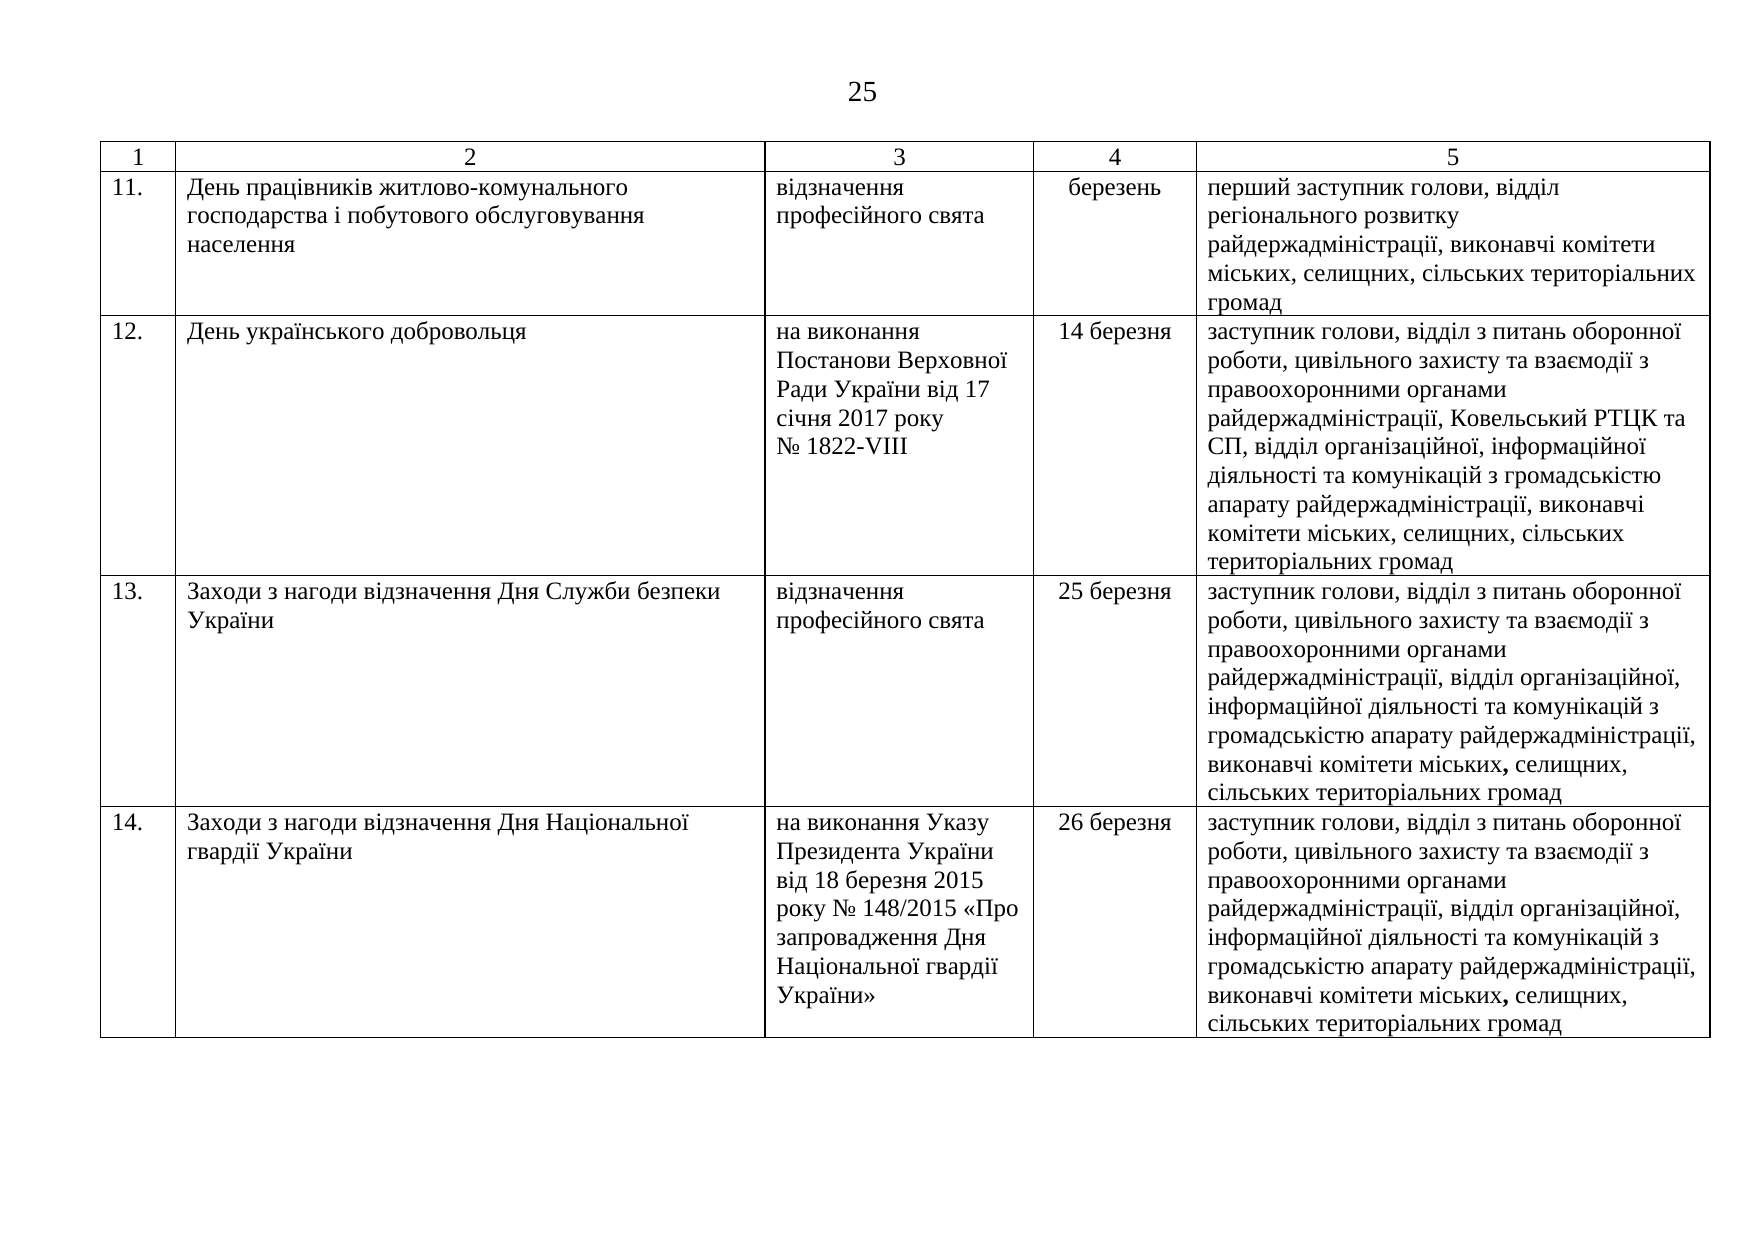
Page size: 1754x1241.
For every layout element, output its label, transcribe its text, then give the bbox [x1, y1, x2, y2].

table_cell 14 березня [1034, 316, 1196, 575]
table_cell Заходи з нагоди відзначення Дня Служби безпеки України [176, 576, 764, 806]
table_cell [101, 172, 175, 315]
table_cell [101, 576, 175, 806]
table_cell 25 березня [1034, 576, 1196, 806]
table_cell відзначення професійного свята [766, 576, 1033, 806]
table_cell [101, 316, 175, 575]
table_header 5 [1197, 142, 1709, 171]
table_cell перший заступник голови, відділ регіонального розвитку райдержадміністрації, виконавчі комітети міських, селищних, сільських територіальних громад [1197, 172, 1709, 315]
table_header 1 [101, 142, 175, 171]
table_cell 26 березня [1034, 807, 1196, 1037]
table_cell [101, 807, 175, 1037]
table_header 3 [766, 142, 1033, 171]
table_cell Заходи з нагоди відзначення Дня Національної гвардії України [176, 807, 764, 1037]
table_cell на виконання Постанови Верховної Ради України від 17 січня 2017 року № 1822-VІІІ [766, 316, 1033, 575]
table_cell заступник голови, відділ з питань оборонної роботи, цивільного захисту та взаємодії з правоохоронними органами райдержадміністрації, відділ організаційної, інформаційної діяльності та комунікацій з громадськістю апарату райдержадміністрації, виконавчі комітети міських, селищних, сільських територіальних громад [1197, 576, 1709, 806]
table_cell відзначення професійного свята [766, 172, 1033, 315]
table_cell заступник голови, відділ з питань оборонної роботи, цивільного захисту та взаємодії з правоохоронними органами райдержадміністрації, відділ організаційної, інформаційної діяльності та комунікацій з громадськістю апарату райдержадміністрації, виконавчі комітети міських, селищних, сільських територіальних громад [1197, 807, 1709, 1037]
table_cell березень [1034, 172, 1196, 315]
table_header 4 [1034, 142, 1196, 171]
table_cell на виконання Указу Президента України від 18 березня 2015 року № 148/2015 «Про запровадження Дня Національної гвардії України» [766, 807, 1033, 1037]
table_header 2 [176, 142, 764, 171]
table_cell заступник голови, відділ з питань оборонної роботи, цивільного захисту та взаємодії з правоохоронними органами райдержадміністрації, Ковельський РТЦК та СП, відділ організаційної, інформаційної діяльності та комунікацій з громадськістю апарату райдержадміністрації, виконавчі комітети міських, селищних, сільських територіальних громад [1197, 316, 1709, 575]
table_cell День українського добровольця [176, 316, 764, 575]
table_cell День працівників житлово-комунального господарства і побутового обслуговування населення [176, 172, 764, 315]
